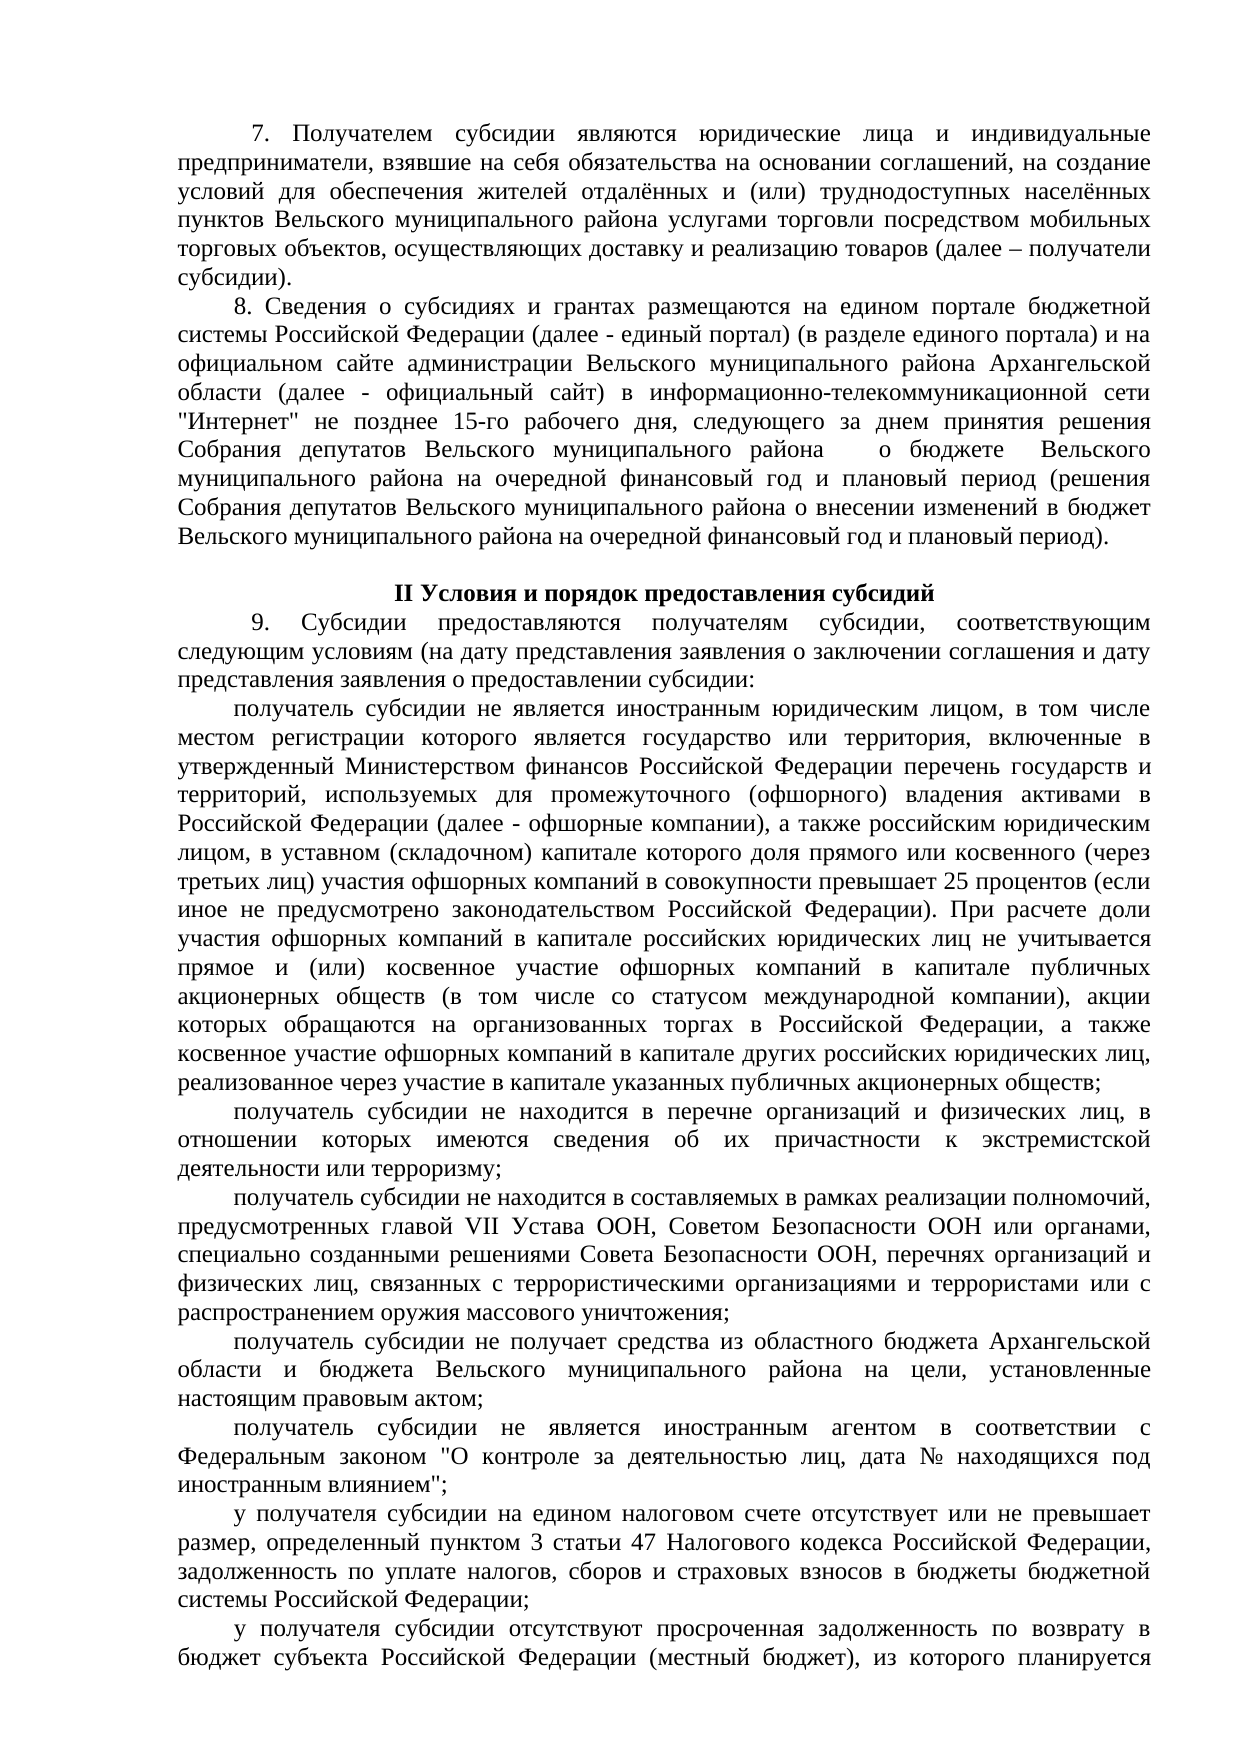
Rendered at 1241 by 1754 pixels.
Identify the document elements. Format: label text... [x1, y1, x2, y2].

text получатель субсидии не является иностранным юридическим лицом, в том числе местом регистрации которого является государство или территория, включенные в утвержденный Министерством финансов Российской Федерации перечень государств и территорий, используемых для промежуточного (офшорного) владения активами в Российской Федерации (далее - офшорные компании), а также российским юридическим лицом, в уставном (складочном) капитале которого доля прямого или косвенного (через третьих лиц) участия офшорных компаний в совокупности превышает 25 процентов (если иное не предусмотрено законодательством Российской Федерации). При расчете доли участия офшорных компаний в капитале российских юридических лиц не учитывается прямое и (или) косвенное участие офшорных компаний в капитале публичных акционерных обществ (в том числе со статусом международной компании), акции которых обращаются на организованных торгах в Российской Федерации, а также косвенное участие офшорных компаний в капитале других российских юридических лиц, реализованное через участие в капитале указанных публичных акционерных обществ; [177, 693, 1152, 1096]
text II Условия и порядок предоставления субсидий [177, 578, 1152, 607]
text 9. Субсидии предоставляются получателям субсидии, соответствующим следующим условиям (на дату представления заявления о заключении соглашения и дату представления заявления о предоставлении субсидии: [177, 607, 1152, 693]
text у получателя субсидии на едином налоговом счете отсутствует или не превышает размер, определенный пунктом 3 статьи 47 Налогового кодекса Российской Федерации, задолженность по уплате налогов, сборов и страховых взносов в бюджеты бюджетной системы Российской Федерации; [177, 1498, 1152, 1613]
text получатель субсидии не находится в перечне организаций и физических лиц, в отношении которых имеются сведения об их причастности к экстремистской деятельности или терроризму; [177, 1096, 1152, 1182]
text 7. Получателем субсидии являются юридические лица и индивидуальные предприниматели, взявшие на себя обязательства на основании соглашений, на создание условий для обеспечения жителей отдалённых и (или) труднодоступных населённых пунктов Вельского муниципального района услугами торговли посредством мобильных торговых объектов, осуществляющих доставку и реализацию товаров (далее – получатели субсидии). [177, 118, 1152, 291]
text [177, 1613, 1152, 1671]
text 8. Сведения о субсидиях и грантах размещаются на едином портале бюджетной системы Российской Федерации (далее - единый портал) (в разделе единого портала) и на официальном сайте администрации Вельского муниципального района Архангельской области (далее - официальный сайт) в информационно-телекоммуникационной сети "Интернет" не позднее 15-го рабочего дня, следующего за днем принятия решения Собрания депутатов Вельского муниципального района о бюджете Вельского муниципального района на очередной финансовый год и плановый период (решения Собрания депутатов Вельского муниципального района о внесении изменений в бюджет Вельского муниципального района на очередной финансовый год и плановый период). [177, 291, 1152, 549]
text получатель субсидии не получает средства из областного бюджета Архангельской области и бюджета Вельского муниципального района на цели, установленные настоящим правовым актом; [177, 1326, 1152, 1412]
text получатель субсидии не находится в составляемых в рамках реализации полномочий, предусмотренных главой VII Устава ООН, Советом Безопасности ООН или органами, специально созданными решениями Совета Безопасности ООН, перечнях организаций и физических лиц, связанных с террористическими организациями и террористами или с распространением оружия массового уничтожения; [177, 1182, 1152, 1326]
text получатель субсидии не является иностранным агентом в соответствии с Федеральным законом "О контроле за деятельностью лиц, дата № находящихся под иностранным влиянием"; [177, 1412, 1152, 1498]
